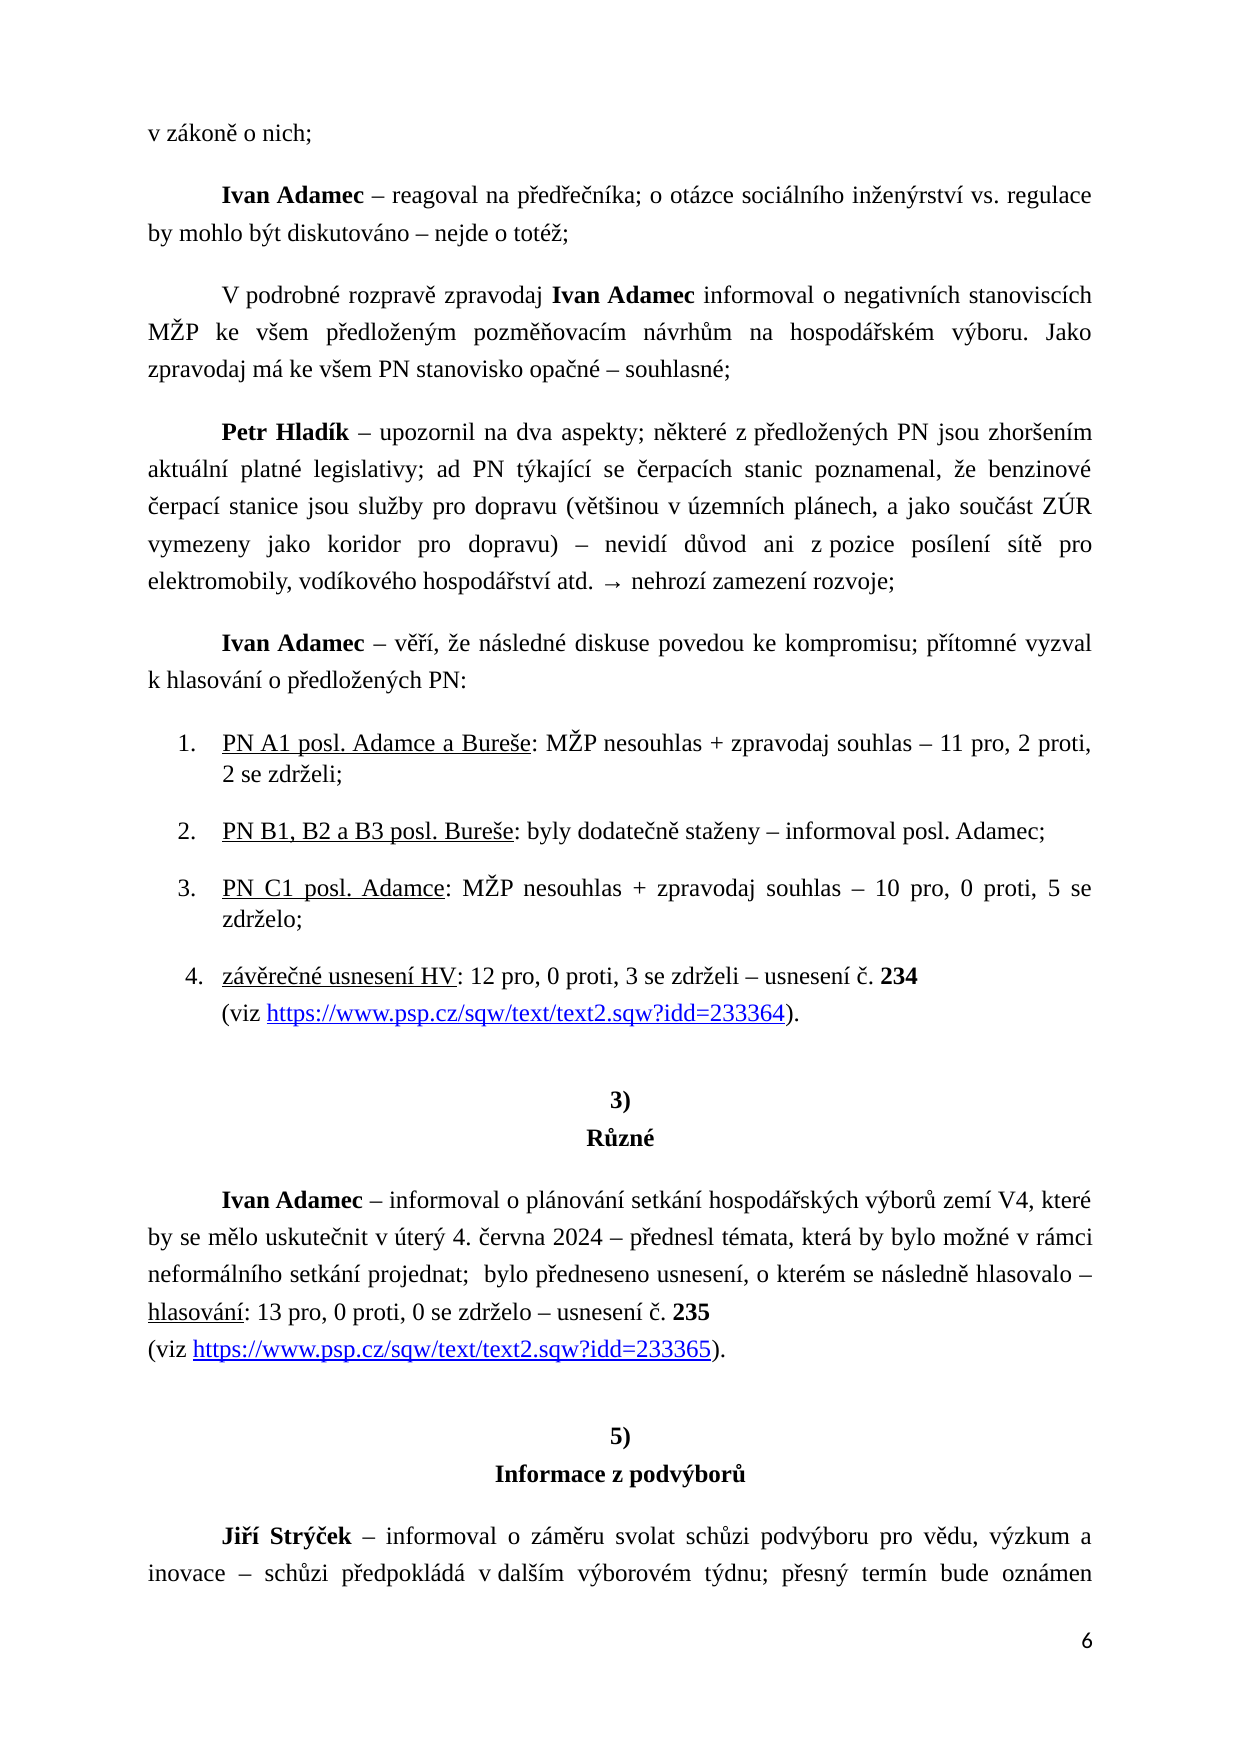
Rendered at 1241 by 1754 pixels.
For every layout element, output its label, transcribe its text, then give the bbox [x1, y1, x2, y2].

text 5) [148, 1421, 1093, 1450]
list Petr Hladík – upozornil na dva aspekty; některé z předložených PN jsou zhoršením aktuální platné legislativy; ad PN týkající se čerpacích stanic poznamenal, že benzinové čerpací stanice jsou služby pro dopravu (většinou v územních plánech, a jako součást ZÚR vymezeny jako koridor pro dopravu) – nevidí důvod ani z pozice posílení sítě pro elektromobily, vodíkového hospodářství atd. → nehrozí zamezení rozvoje; [148, 417, 1093, 595]
list PN B1, B2 a B3 posl. Bureše: byly dodatečně staženy – informoval posl. Adamec; [177, 816, 1093, 845]
list PN A1 posl. Adamce a Bureše: MŽP nesouhlas + zpravodaj souhlas – 11 pro, 2 proti, 2 se zdrželi; [177, 728, 1093, 788]
list V podrobné rozpravě zpravodaj Ivan Adamec informoval o negativních stanoviscích MŽP ke všem předloženým pozměňovacím návrhům na hospodářském výboru. Jako zpravodaj má ke všem PN stanovisko opačné – souhlasné; [148, 280, 1093, 383]
list závěrečné usnesení HV: 12 pro, 0 proti, 3 se zdrželi – usnesení č. 234 [185, 961, 1093, 989]
list PN C1 posl. Adamce: MŽP nesouhlas + zpravodaj souhlas – 10 pro, 0 proti, 5 se zdrželo; [177, 873, 1093, 933]
list Informace z podvýborů [148, 1459, 1093, 1487]
list (viz https://www.psp.cz/sqw/text/text2.sqw?idd=233364). [148, 998, 1093, 1027]
list Ivan Adamec – věří, že následné diskuse povedou ke kompromisu; přítomné vyzval k hlasování o předložených PN: [148, 628, 1093, 694]
text (viz https://www.psp.cz/sqw/text/text2.sqw?idd=233365). [148, 1334, 1093, 1363]
text Různé [148, 1123, 1093, 1151]
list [148, 118, 1093, 147]
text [148, 1521, 1093, 1587]
text Ivan Adamec – informoval o plánování setkání hospodářských výborů zemí V4, které by se mělo uskutečnit v úterý 4. června 2024 – přednesl témata, která by bylo možné v rámci neformálního setkání projednat; bylo předneseno usnesení, o kterém se následně hlasovalo – hlasování: 13 pro, 0 proti, 0 se zdrželo – usnesení č. 235 [148, 1185, 1093, 1326]
text 3) [148, 1085, 1093, 1114]
list Ivan Adamec – reagoval na předřečníka; o otázce sociálního inženýrství vs. regulace by mohlo být diskutováno – nejde o totéž; [148, 180, 1093, 246]
